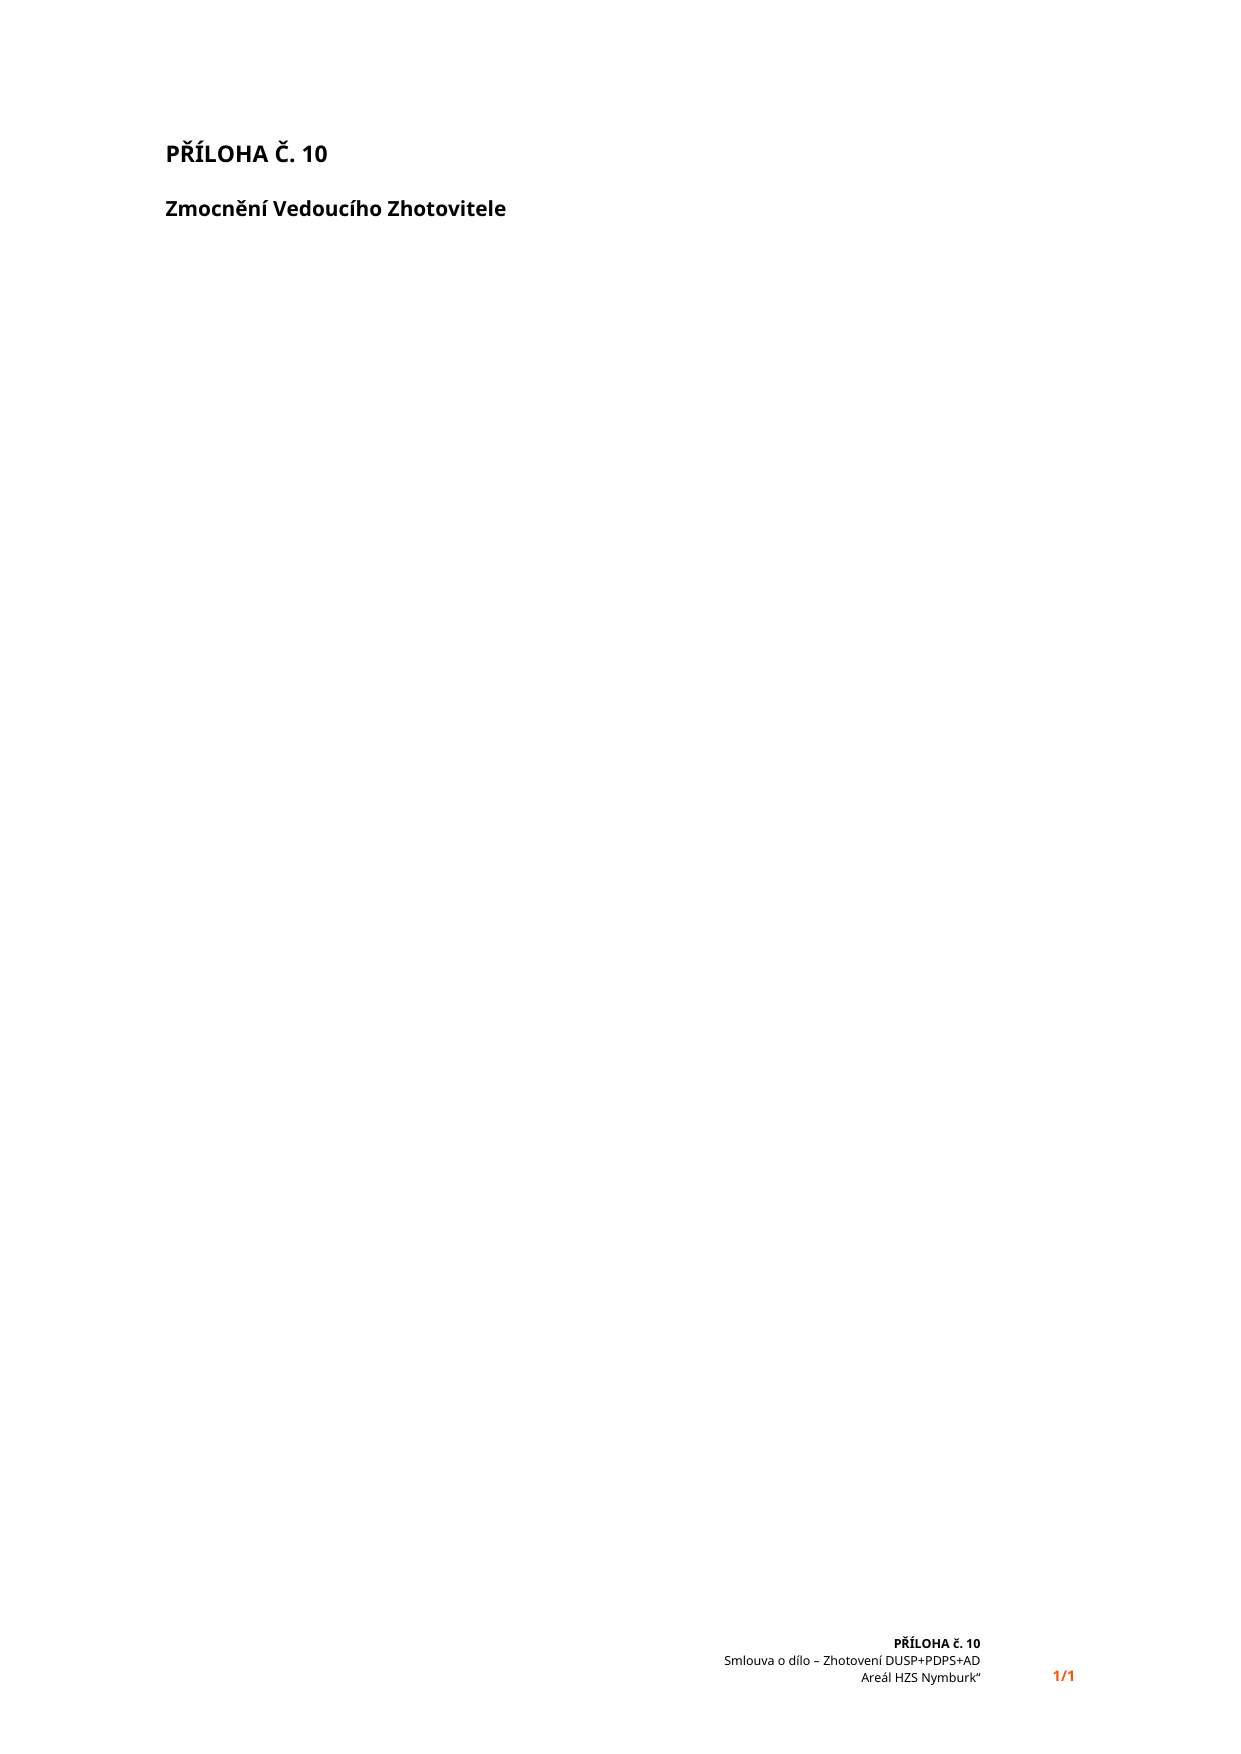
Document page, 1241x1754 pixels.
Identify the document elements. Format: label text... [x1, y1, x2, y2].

text Zmocnění Vedoucího Zhotovitele [165, 194, 1075, 222]
text Příloha č. 10 [165, 138, 1075, 170]
